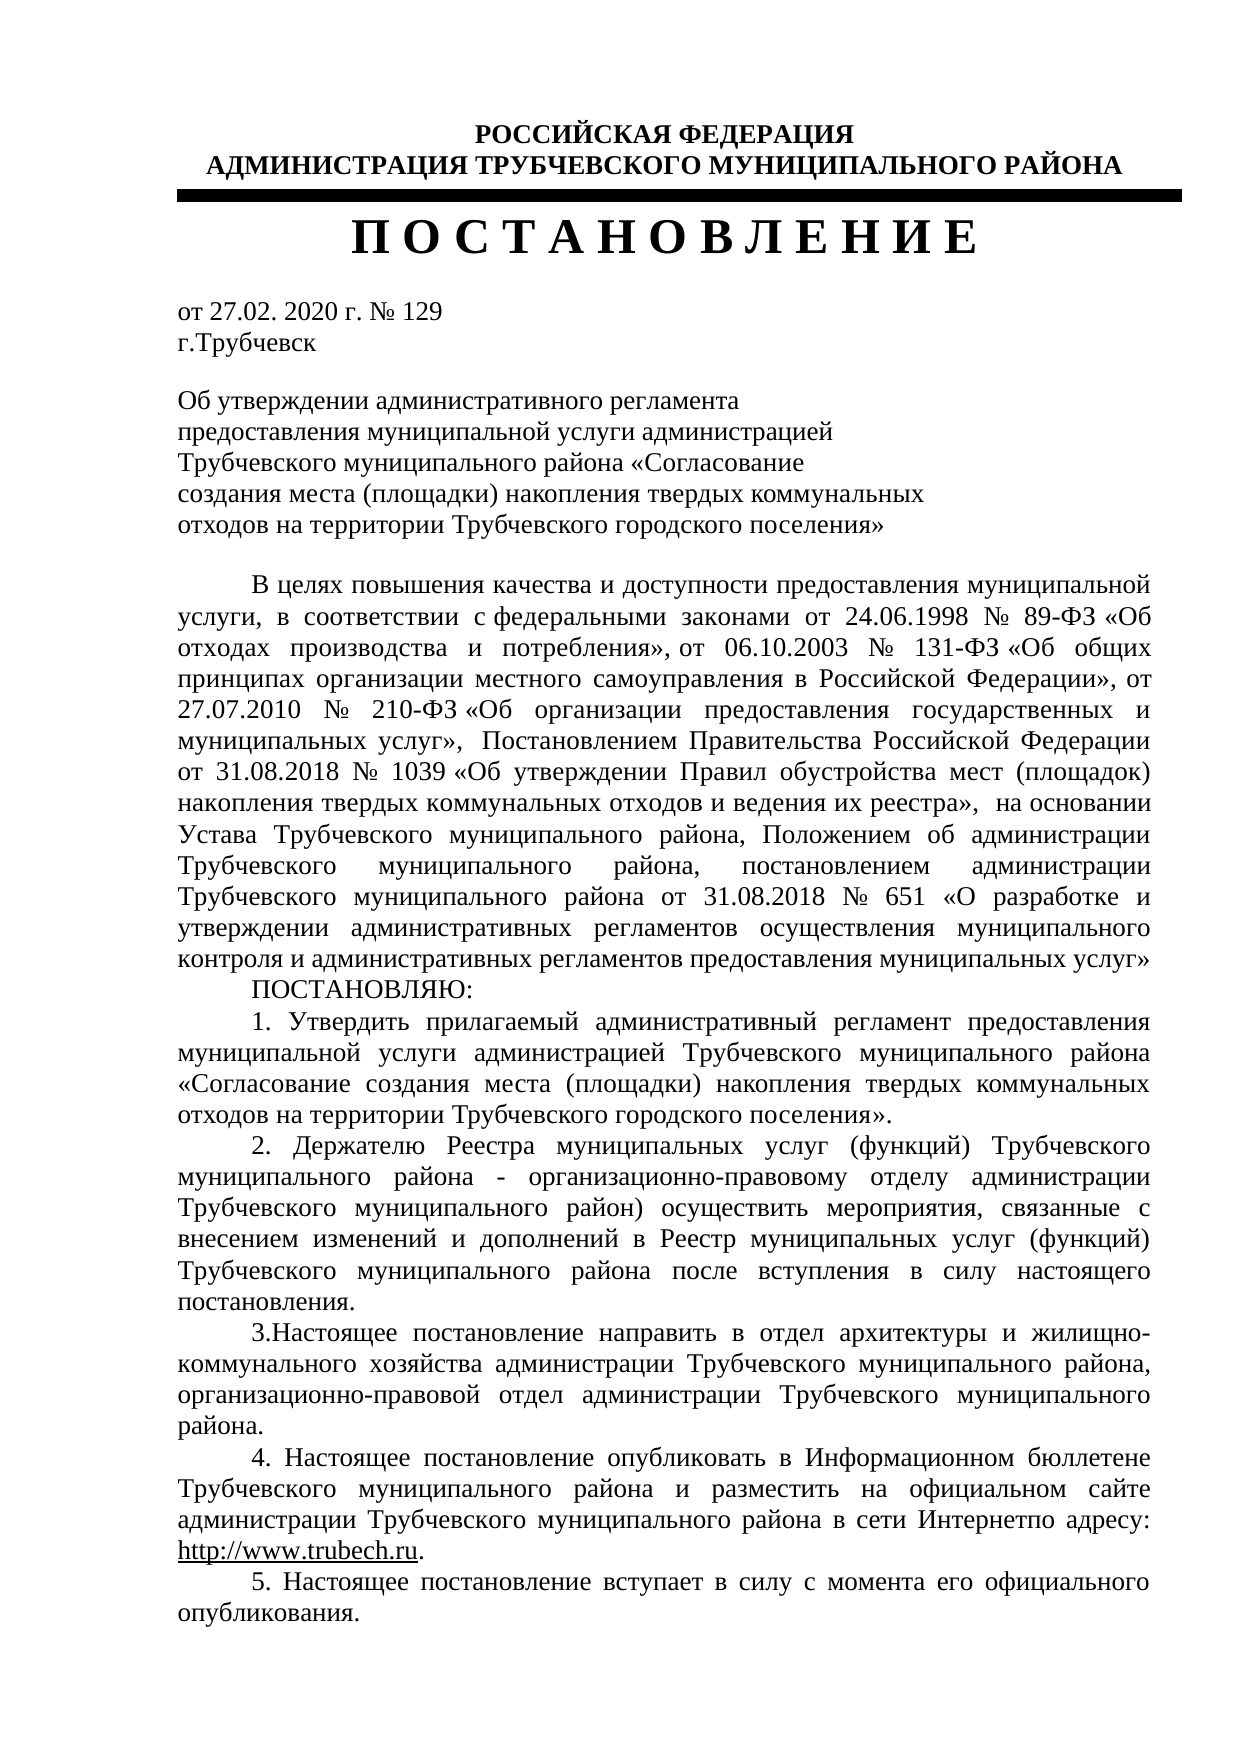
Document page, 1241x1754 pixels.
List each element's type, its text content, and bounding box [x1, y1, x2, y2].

title Об утверждении административного регламента [177, 384, 1152, 415]
text РОССИЙСКАЯ ФЕДЕРАЦИЯ [177, 118, 1152, 149]
text 5. Настоящее постановление вступает в силу с момента его официального опубликования. [177, 1565, 1152, 1627]
title отходов на территории Трубчевского городского поселения» [177, 509, 1152, 540]
title Трубчевского муниципального района «Согласование [177, 446, 1152, 477]
title создания места (площадки) накопления твердых коммунальных [177, 477, 1152, 509]
text от 27.02. 2020 г. № 129 [177, 295, 1152, 327]
text 4. Настоящее постановление опубликовать в Информационном бюллетене Трубчевского муниципального района и разместить на официальном сайте администрации Трубчевского муниципального района в сети Интернетпо адресу: http://www.trubech.ru. [177, 1441, 1152, 1565]
text АДМИНИСТРАЦИЯ ТРУБЧЕВСКОГО МУНИЦИПАЛЬНОГО РАЙОНА [177, 149, 1152, 180]
text П О С Т А Н О В Л Е Н И Е [177, 207, 1152, 264]
text ПОСТАНОВЛЯЮ: [177, 973, 1152, 1004]
text г.Трубчевск [177, 327, 1152, 358]
title 2. Держателю Реестра муниципальных услуг (функций) Трубчевского муниципального района - организационно-правовому отделу администрации Трубчевского муниципального район) осуществить мероприятия, связанные с внесением изменений и дополнений в Реестр муниципальных услуг (функций) Трубчевского муниципального района после вступления в силу настоящего постановления. [177, 1129, 1152, 1316]
title 1. Утвердить прилагаемый административный регламент предоставления муниципальной услуги администрацией Трубчевского муниципального района «Согласование создания места (площадки) накопления твердых коммунальных отходов на территории Трубчевского городского поселения». [177, 1004, 1152, 1129]
text В целях повышения качества и доступности предоставления муниципальной услуги, в соответствии с федеральными законами от 24.06.1998 № 89-ФЗ «Об отходах производства и потребления», от 06.10.2003 № 131-ФЗ «Об общих принципах организации местного самоуправления в Российской Федерации», от 27.07.2010 № 210-ФЗ «Об организации предоставления государственных и муниципальных услуг», Постановлением Правительства Российской Федерации от 31.08.2018 № 1039 «Об утверждении Правил обустройства мест (площадок) накопления твердых коммунальных отходов и ведения их реестра», на основании Устава Трубчевского муниципального района, Положением об администрации Трубчевского муниципального района, постановлением администрации Трубчевского муниципального района от 31.08.2018 № 651 «О разработке и утверждении административных регламентов осуществления муниципального контроля и административных регламентов предоставления муниципальных услуг» [177, 568, 1152, 973]
text 3.Настоящее постановление направить в отдел архитектуры и жилищно-коммунального хозяйства администрации Трубчевского муниципального района, организационно-правовой отдел администрации Трубчевского муниципального района. [177, 1316, 1152, 1441]
title предоставления муниципальной услуги администрацией [177, 415, 1152, 446]
